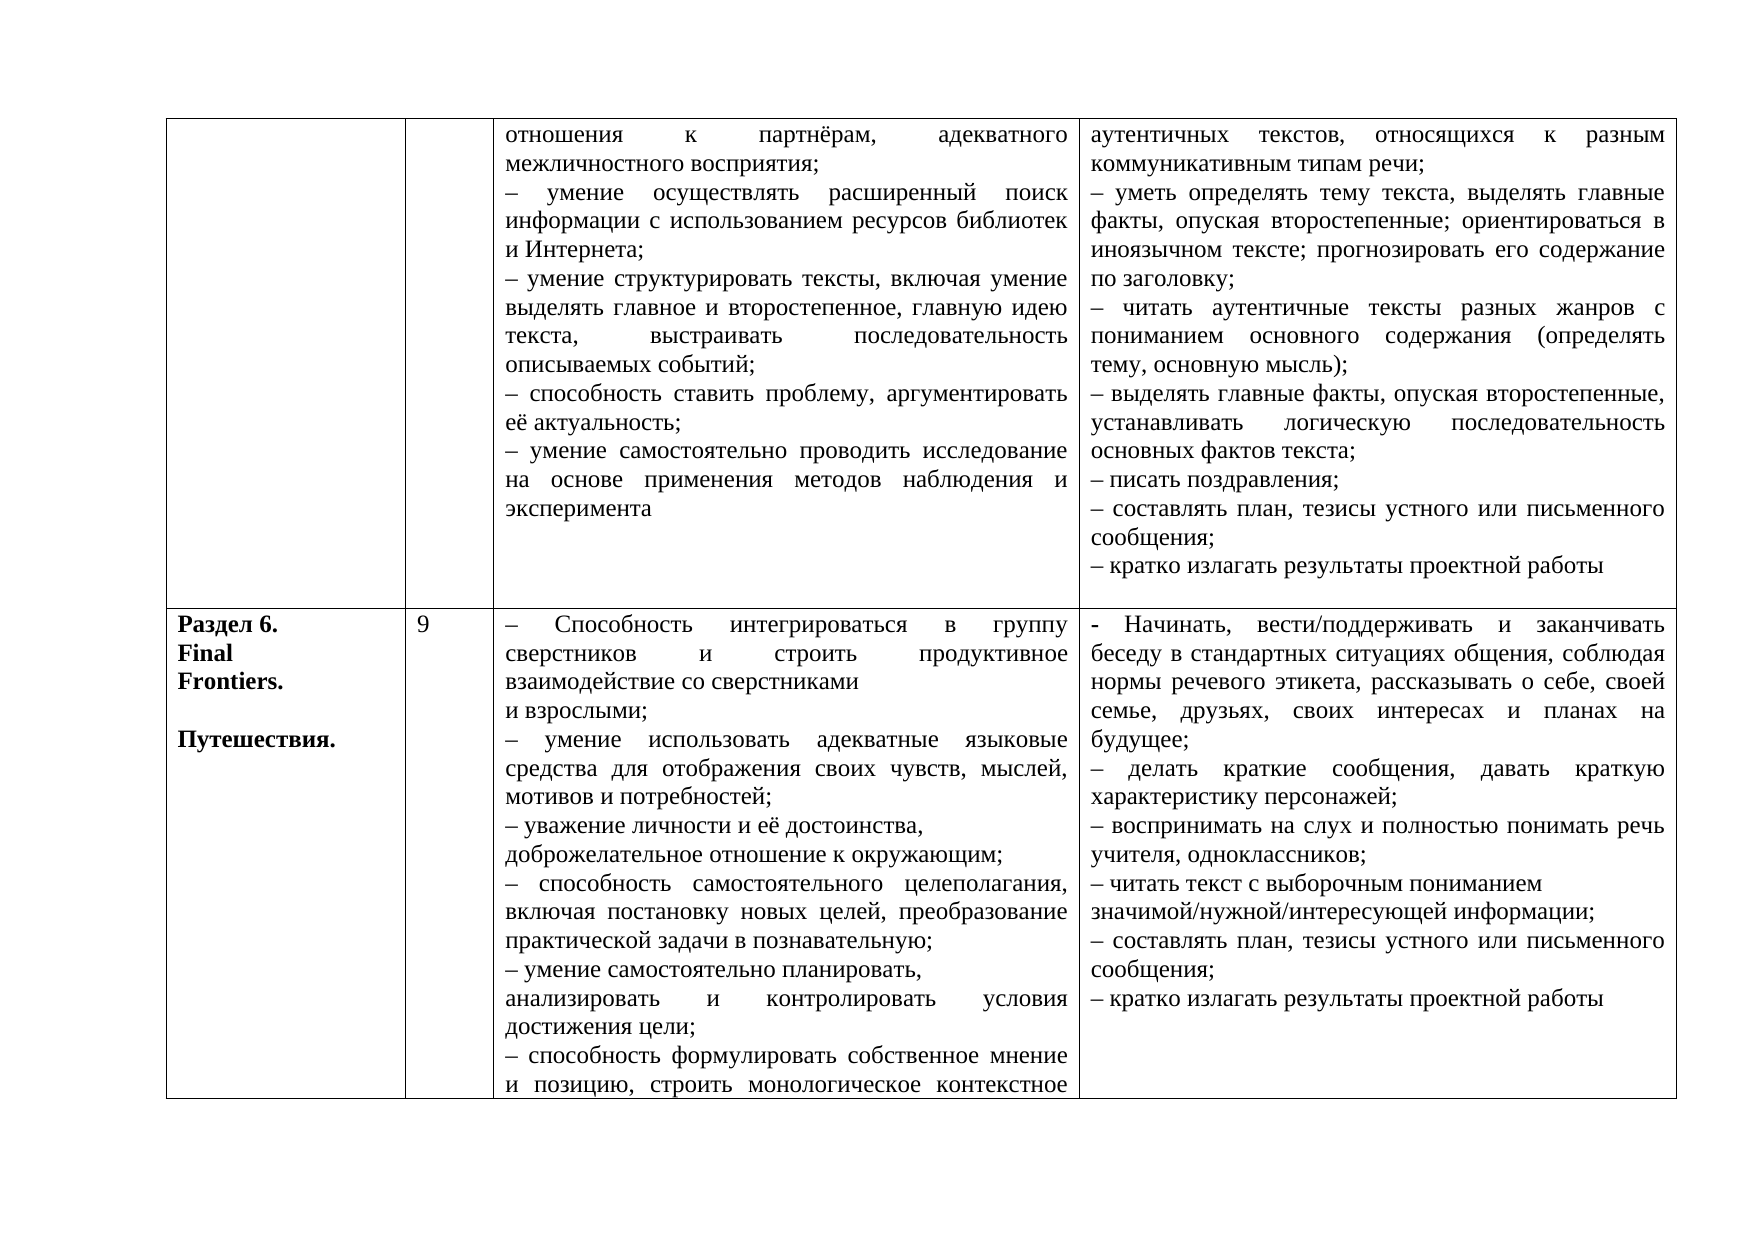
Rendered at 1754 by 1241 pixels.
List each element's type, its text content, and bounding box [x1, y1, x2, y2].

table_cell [494, 609, 1079, 1098]
table_cell 9 [406, 119, 493, 608]
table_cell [1080, 609, 1676, 1098]
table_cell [167, 119, 405, 608]
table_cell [167, 609, 405, 1098]
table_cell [494, 119, 1079, 608]
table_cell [1080, 119, 1676, 608]
table_cell 9 [406, 609, 493, 1098]
